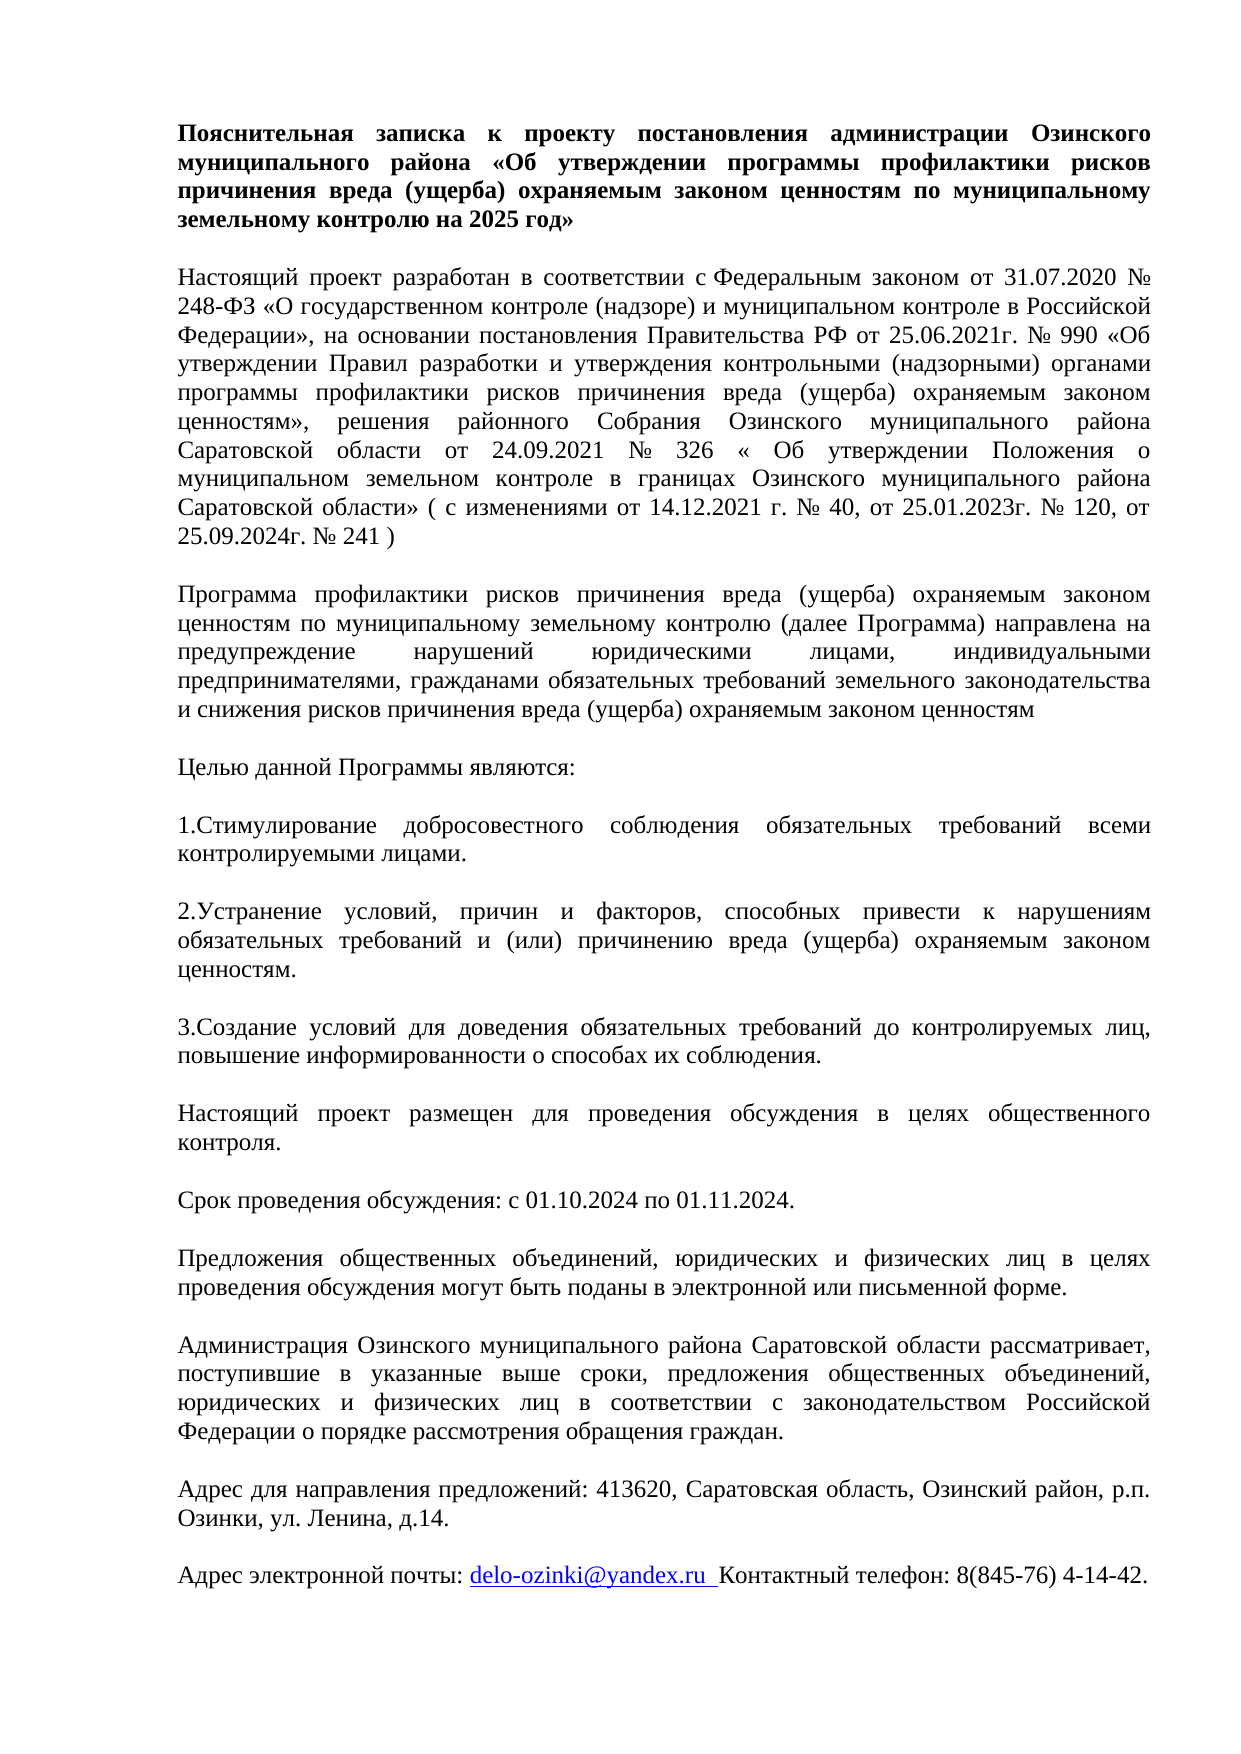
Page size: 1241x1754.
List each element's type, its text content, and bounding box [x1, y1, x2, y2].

text 3.Создание условий для доведения обязательных требований до контролируемых лиц, повышение информированности о способах их соблюдения. [177, 1012, 1152, 1069]
text Целью данной Программы являются: [177, 752, 1152, 781]
text Адрес для направления предложений: 413620, Саратовская область, Озинский район, р.п. Озинки, ул. Ленина, д.14. [177, 1474, 1152, 1531]
text Программа профилактики рисков причинения вреда (ущерба) охраняемым законом ценностям по муниципальному земельному контролю (далее Программа) направлена на предупреждение нарушений юридическими лицами, индивидуальными предпринимателями, гражданами обязательных требований земельного законодательства и снижения рисков причинения вреда (ущерба) охраняемым законом ценностям [177, 579, 1152, 723]
text 1.Стимулирование добросовестного соблюдения обязательных требований всеми контролируемыми лицами. [177, 810, 1152, 867]
text Адрес электронной почты: delo-ozinki@yandex.ru Контактный телефон: 8(845-76) 4-14-42. [177, 1561, 1152, 1589]
text 2.Устранение условий, причин и факторов, способных привести к нарушениям обязательных требований и (или) причинению вреда (ущерба) охраняемым законом ценностям. [177, 896, 1152, 983]
list Пояснительная записка к проекту постановления администрации Озинского муниципального района «Об утверждении программы профилактики рисков причинения вреда (ущерба) охраняемым законом ценностям по муниципальному земельному контролю на 2025 год» [177, 118, 1152, 233]
text Срок проведения обсуждения: с 01.10.2024 по 01.11.2024. [177, 1185, 1152, 1214]
text Настоящий проект размещен для проведения обсуждения в целях общественного контроля. [177, 1098, 1152, 1156]
text Настоящий проект разработан в соответствии с Федеральным законом от 31.07.2020 № 248-ФЗ «О государственном контроле (надзоре) и муниципальном контроле в Российской Федерации», на основании постановления Правительства РФ от 25.06.2021г. № 990 «Об утверждении Правил разработки и утверждения контрольными (надзорными) органами программы профилактики рисков причинения вреда (ущерба) охраняемым законом ценностям», решения районного Собрания Озинского муниципального района Саратовской области от 24.09.2021 № 326 « Об утверждении Положения о муниципальном земельном контроле в границах Озинского муниципального района Саратовской области» ( с изменениями от 14.12.2021 г. № 40, от 25.01.2023г. № 120, от 25.09.2024г. № 241 ) [177, 262, 1152, 550]
text Администрация Озинского муниципального района Саратовской области рассматривает, поступившие в указанные выше сроки, предложения общественных объединений, юридических и физических лиц в соответствии с законодательством Российской Федерации о порядке рассмотрения обращения граждан. [177, 1330, 1152, 1445]
text Предложения общественных объединений, юридических и физических лиц в целях проведения обсуждения могут быть поданы в электронной или письменной форме. [177, 1243, 1152, 1301]
